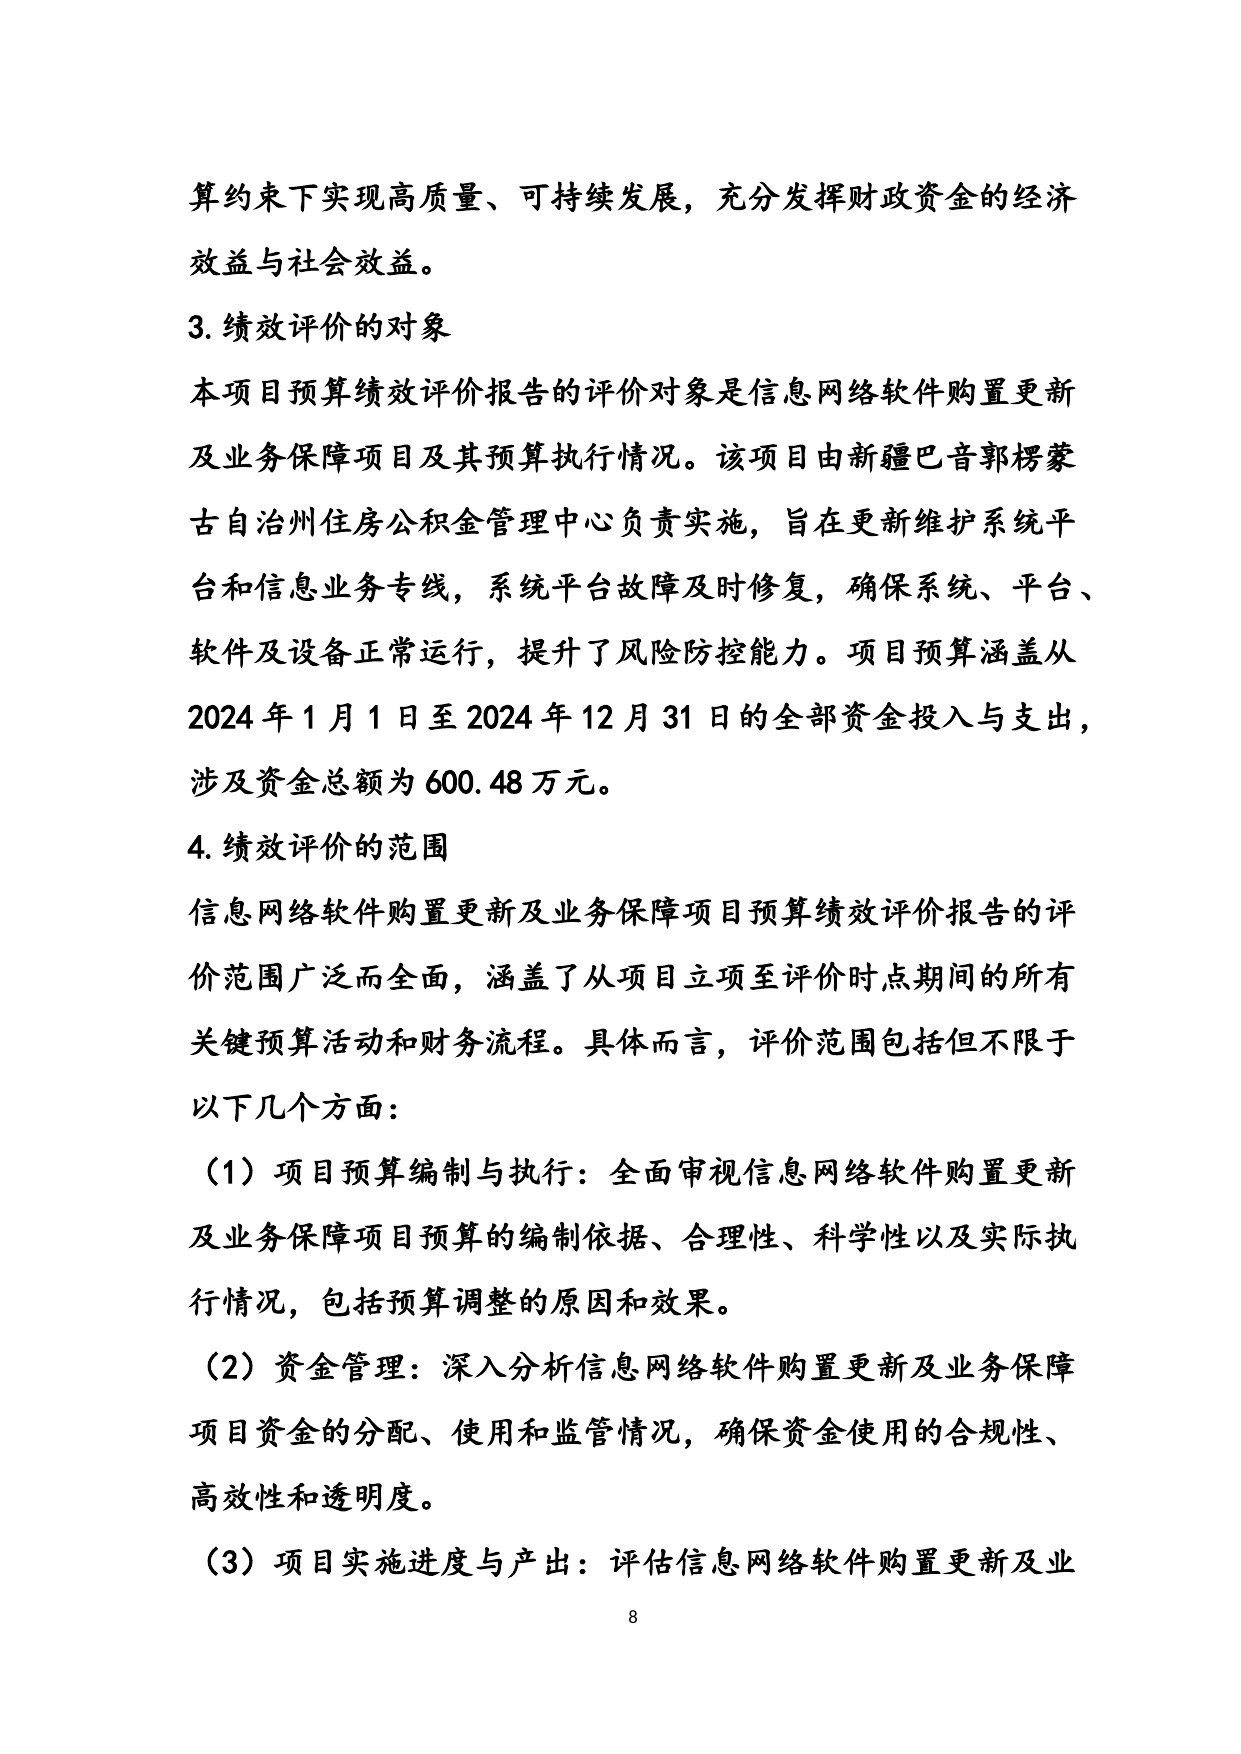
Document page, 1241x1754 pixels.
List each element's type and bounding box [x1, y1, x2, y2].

text [187, 162, 1078, 1592]
